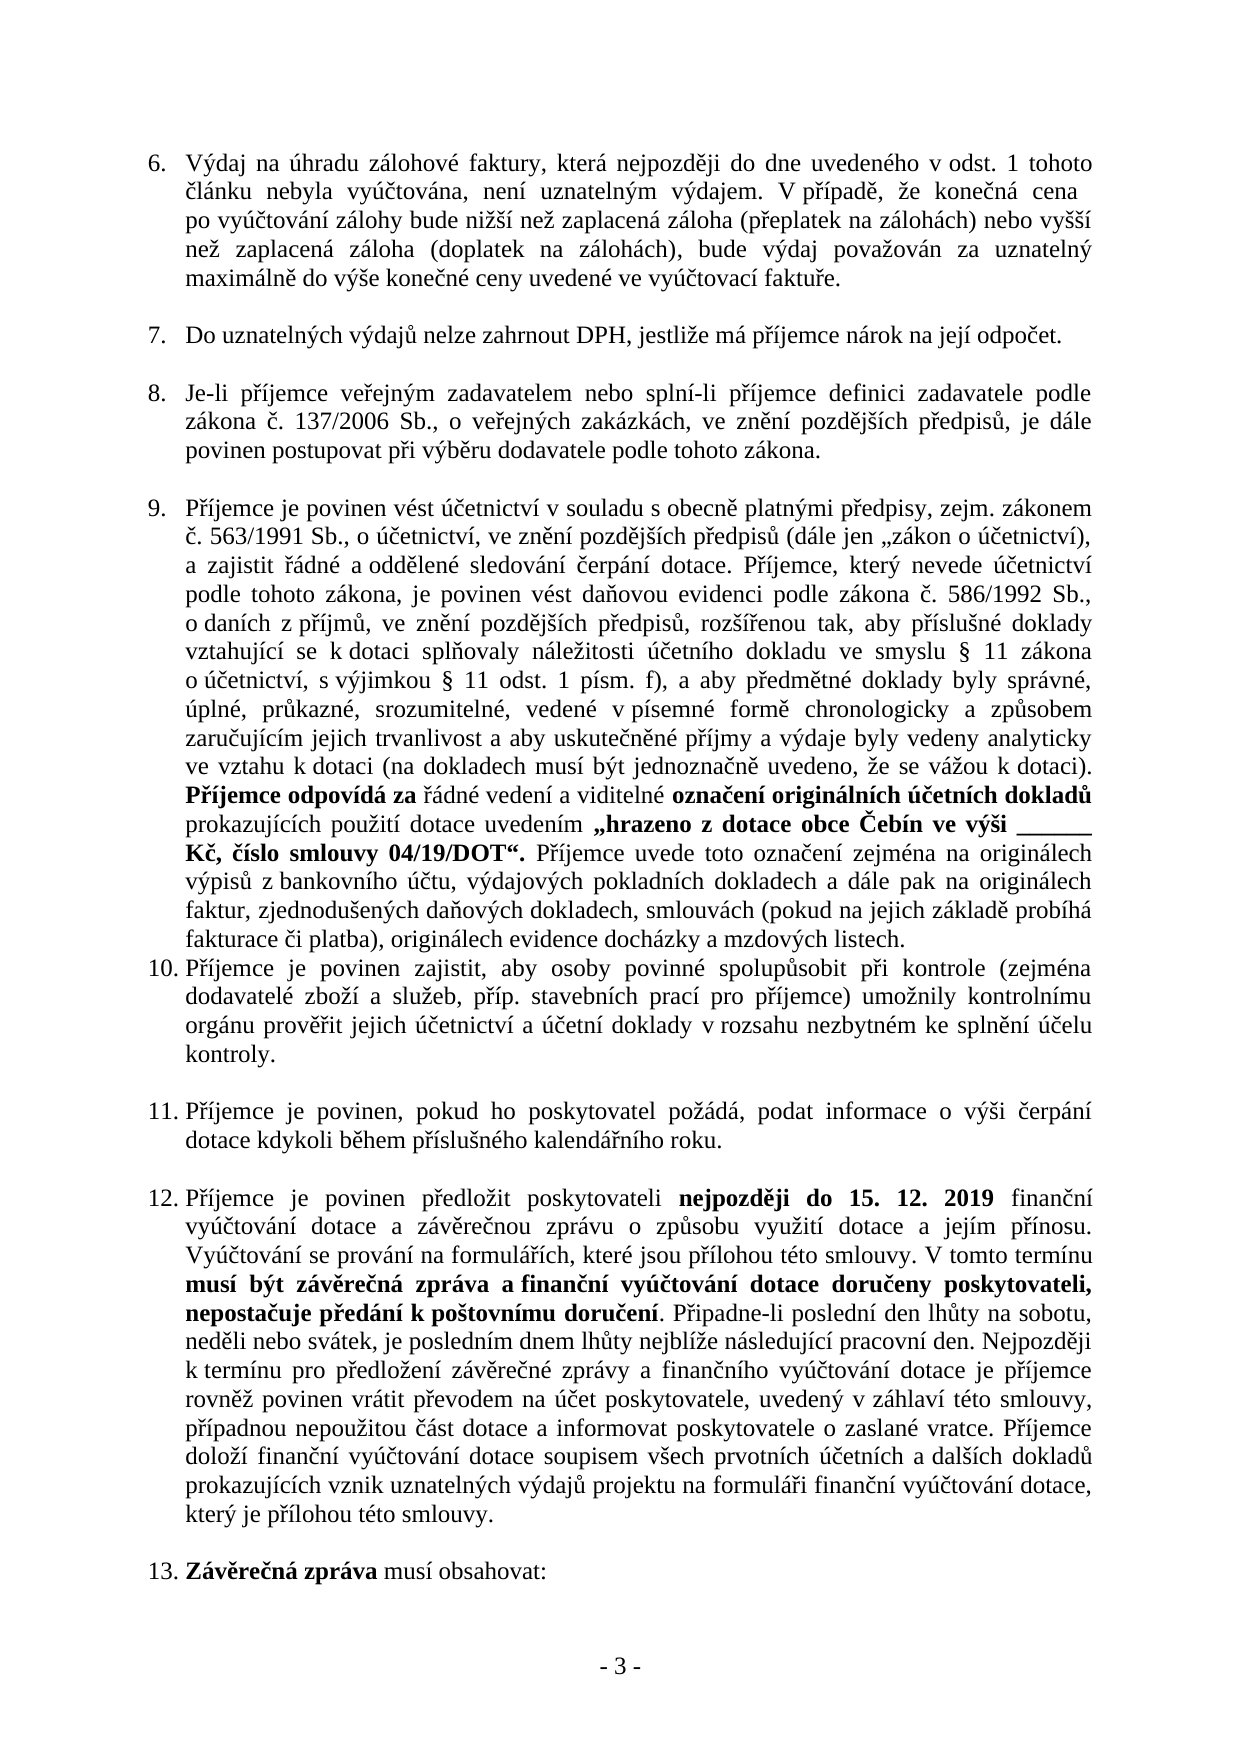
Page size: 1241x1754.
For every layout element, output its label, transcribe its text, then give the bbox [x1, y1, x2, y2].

list Příjemce je povinen zajistit, aby osoby povinné spolupůsobit při kontrole (zejména dodavatelé zboží a služeb, příp. stavebních prací pro příjemce) umožnily kontrolnímu orgánu prověřit jejich účetnictví a účetní doklady v rozsahu nezbytném ke splnění účelu kontroly. [148, 953, 1092, 1068]
list Je-li příjemce veřejným zadavatelem nebo splní-li příjemce definici zadavatele podle zákona č. 137/2006 Sb., o veřejných zakázkách, ve znění pozdějších předpisů, je dále povinen postupovat při výběru dodavatele podle tohoto zákona. [148, 378, 1092, 464]
list Příjemce je povinen předložit poskytovateli nejpozději do 15. 12. 2019 finanční vyúčtování dotace a závěrečnou zprávu o způsobu využití dotace a jejím přínosu. Vyúčtování se prování na formulářích, které jsou přílohou této smlouvy. V tomto termínu musí být závěrečná zpráva a finanční vyúčtování dotace doručeny poskytovateli, nepostačuje předání k poštovnímu doručení. Připadne-li poslední den lhůty na sobotu, neděli nebo svátek, je posledním dnem lhůty nejblíže následující pracovní den. Nejpozději k termínu pro předložení závěrečné zprávy a finančního vyúčtování dotace je příjemce rovněž povinen vrátit převodem na účet poskytovatele, uvedený v záhlaví této smlouvy, případnou nepoužitou část dotace a informovat poskytovatele o zaslané vratce. Příjemce doloží finanční vyúčtování dotace soupisem všech prvotních účetních a dalších dokladů prokazujících vznik uznatelných výdajů projektu na formuláři finanční vyúčtování dotace, který je přílohou této smlouvy. [148, 1183, 1092, 1528]
list Výdaj na úhradu zálohové faktury, která nejpozději do dne uvedeného v odst. 1 tohoto článku nebyla vyúčtována, není uznatelným výdajem. V případě, že konečná cena po vyúčtování zálohy bude nižší než zaplacená záloha (přeplatek na zálohách) nebo vyšší než zaplacená záloha (doplatek na zálohách), bude výdaj považován za uznatelný maximálně do výše konečné ceny uvedené ve vyúčtovací faktuře. [148, 148, 1092, 291]
list Závěrečná zpráva musí obsahovat: [148, 1556, 1092, 1585]
list Příjemce je povinen, pokud ho poskytovatel požádá, podat informace o výši čerpání dotace kdykoli během příslušného kalendářního roku. [148, 1096, 1092, 1154]
list Příjemce je povinen vést účetnictví v souladu s obecně platnými předpisy, zejm. zákonem č. 563/1991 Sb., o účetnictví, ve znění pozdějších předpisů (dále jen „zákon o účetnictví), a zajistit řádné a oddělené sledování čerpání dotace. Příjemce, který nevede účetnictví podle tohoto zákona, je povinen vést daňovou evidenci podle zákona č. 586/1992 Sb., o daních z příjmů, ve znění pozdějších předpisů, rozšířenou tak, aby příslušné doklady vztahující se k dotaci splňovaly náležitosti účetního dokladu ve smyslu § 11 zákona o účetnictví, s výjimkou § 11 odst. 1 písm. f), a aby předmětné doklady byly správné, úplné, průkazné, srozumitelné, vedené v písemné formě chronologicky a způsobem zaručujícím jejich trvanlivost a aby uskutečněné příjmy a výdaje byly vedeny analyticky ve vztahu k dotaci (na dokladech musí být jednoznačně uvedeno, že se vážou k dotaci). Příjemce odpovídá za řádné vedení a viditelné označení originálních účetních dokladů prokazujících použití dotace uvedením „hrazeno z dotace obce Čebín ve výši ______ Kč, číslo smlouvy 04/19/DOT“. Příjemce uvede toto označení zejména na originálech výpisů z bankovního účtu, výdajových pokladních dokladech a dále pak na originálech faktur, zjednodušených daňových dokladech, smlouvách (pokud na jejich základě probíhá fakturace či platba), originálech evidence docházky a mzdových listech. [148, 493, 1092, 953]
list Do uznatelných výdajů nelze zahrnout DPH, jestliže má příjemce nárok na její odpočet. [148, 320, 1092, 349]
